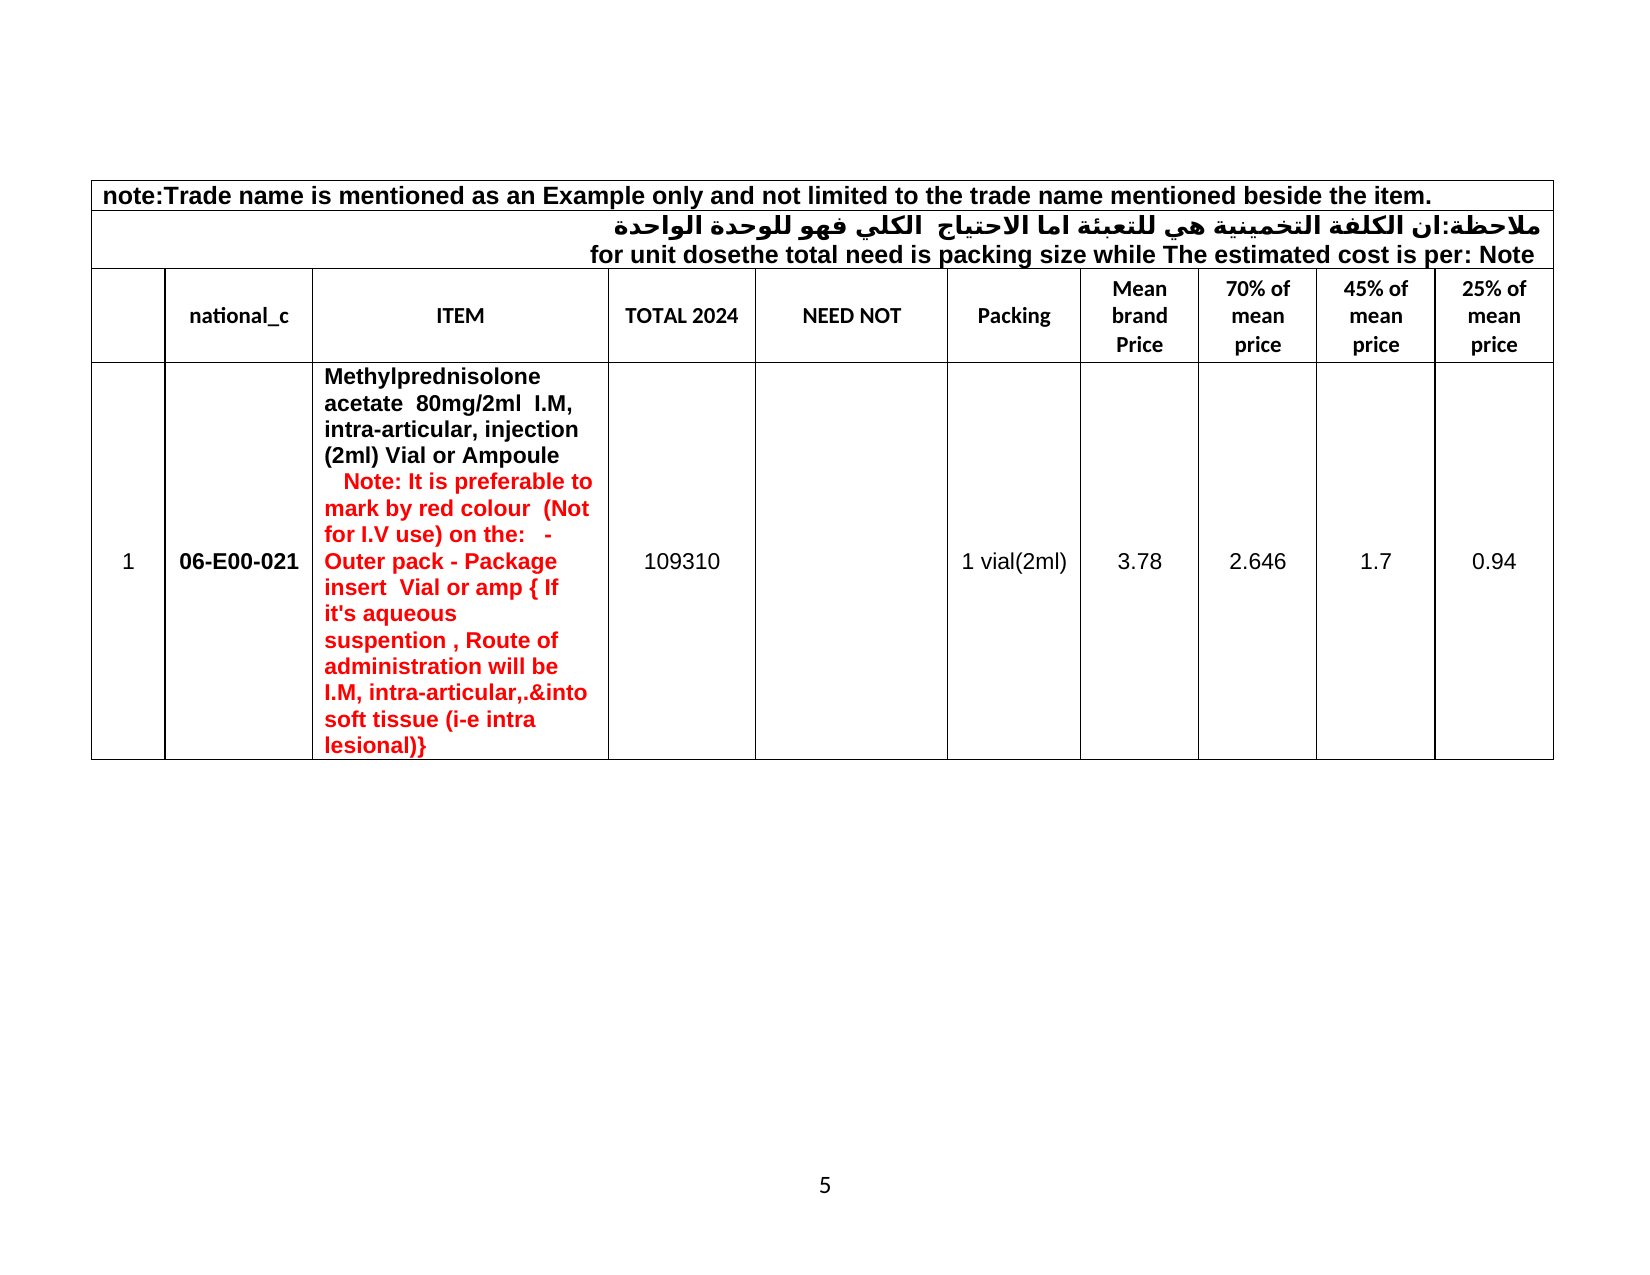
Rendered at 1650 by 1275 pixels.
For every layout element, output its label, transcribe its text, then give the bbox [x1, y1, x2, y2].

table_cell 25% of mean price [1436, 269, 1553, 362]
table_cell NEED NOT [756, 269, 947, 362]
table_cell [92, 181, 1553, 210]
table_cell ITEM [313, 269, 608, 362]
table_cell 109310 [609, 363, 755, 758]
table_cell 70% of mean price [1199, 269, 1316, 362]
table_cell 0.94 [1436, 363, 1553, 758]
table_cell 1 vial(2ml) [948, 363, 1080, 758]
table_cell 3.78 [1081, 363, 1198, 758]
table_cell 06-E00-021 [166, 363, 312, 758]
table_cell [92, 269, 164, 362]
table_cell ملاحظة:ان الكلفة التخمينية هي للتعبئة اما الاحتياج الكلي فهو للوحدة الواحدة for unit dosethe total need is packing size while The estimated cost is per: Note [92, 211, 1553, 268]
table_cell 45% of mean price [1317, 269, 1434, 362]
table_cell Mean brand Price [1081, 269, 1198, 362]
table_cell national_c [166, 269, 312, 362]
table_cell Methylprednisolone acetate 80mg/2ml I.M, intra-articular, injection (2ml) Vial or Ampoule Note: It is preferable to mark by red colour (Not for I.V use) on the: - Outer pack - Package insert Vial or amp { If it's aqueous suspention , Route of administration will be I.M, intra-articular,.&into soft tissue (i-e intra lesional)} [313, 363, 608, 758]
table_cell 1 [92, 363, 164, 758]
table_cell 1.7 [1317, 363, 1434, 758]
table_cell Packing [948, 269, 1080, 362]
table_cell TOTAL 2024 [609, 269, 755, 362]
table_cell 2.646 [1199, 363, 1316, 758]
table_cell [756, 363, 947, 758]
